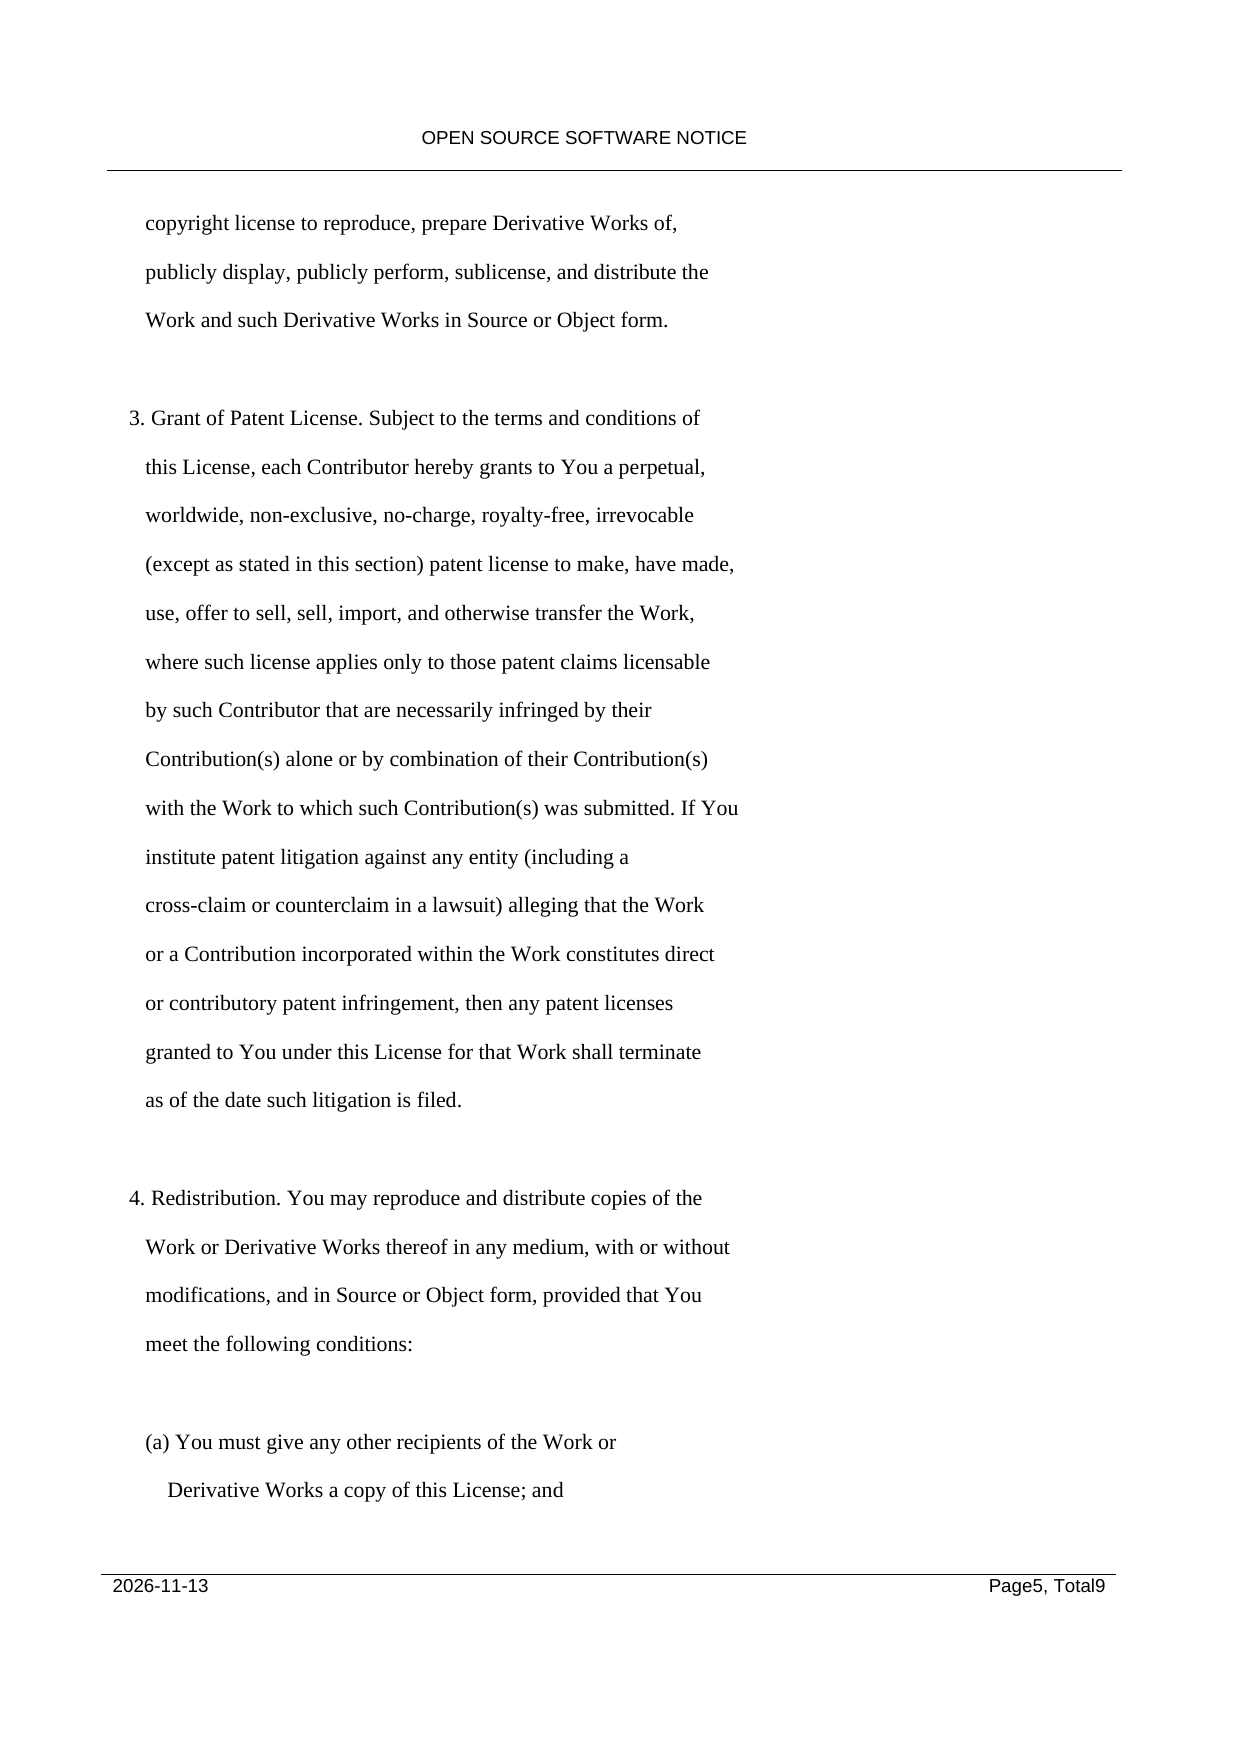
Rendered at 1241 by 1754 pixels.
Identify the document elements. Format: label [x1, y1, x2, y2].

text [112, 206, 1128, 1506]
